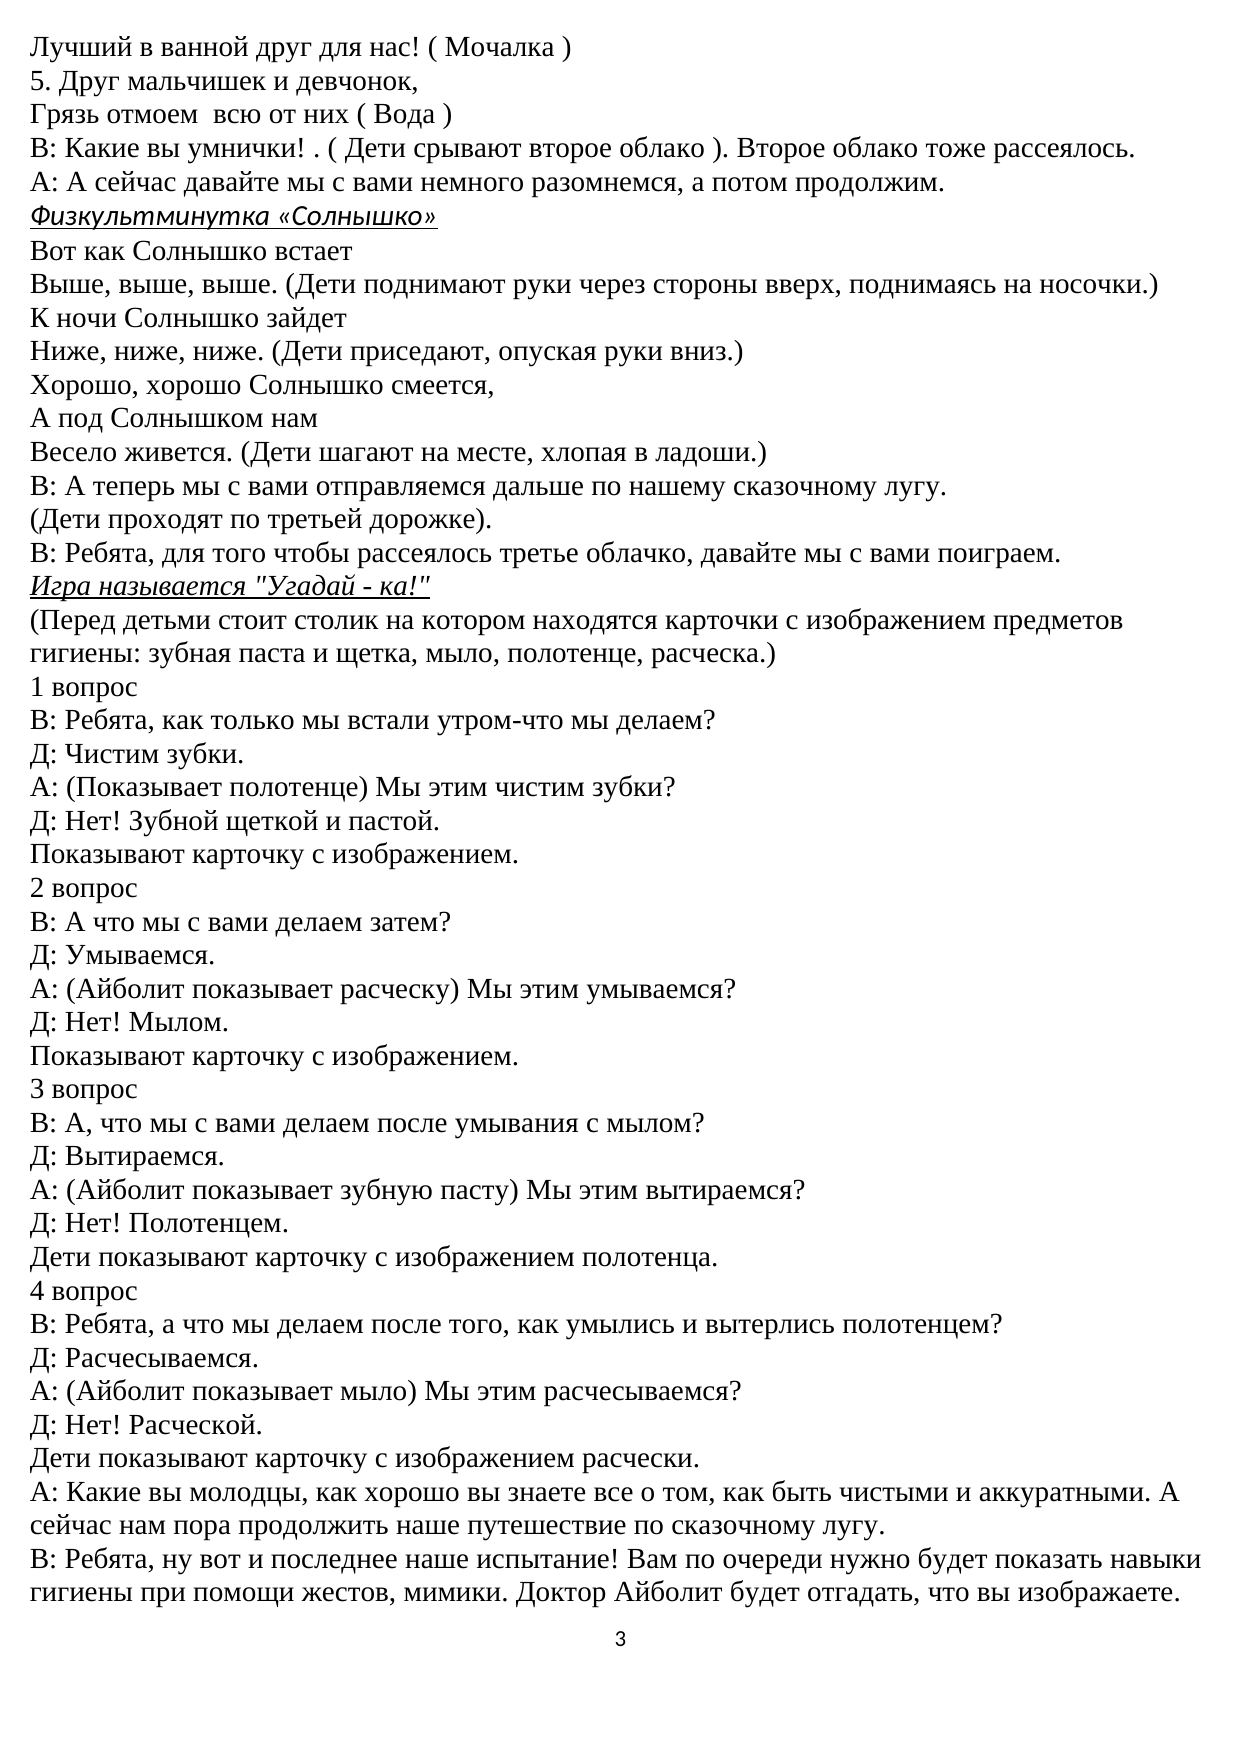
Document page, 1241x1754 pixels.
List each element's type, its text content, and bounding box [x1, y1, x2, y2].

text К ночи Солнышко зайдет [29, 300, 1211, 333]
text Вот как Солнышко встает [29, 233, 1211, 266]
text А под Солнышком нам [29, 401, 1211, 434]
text Выше, выше, выше. (Дети поднимают руки через стороны вверх, поднимаясь на носочки.) [29, 266, 1211, 300]
text Лучший в ванной друг для нас! ( Мочалка ) 5. Друг мальчишек и девчонок, [29, 29, 1211, 97]
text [29, 568, 1211, 1608]
text Весело живется. (Дети шагают на месте, хлопая в ладоши.) [29, 434, 1211, 468]
text Хорошо, хорошо Солнышко смеется, [29, 367, 1211, 401]
text Грязь отмоем всю от них ( Вода ) В: Какие вы умнички! . ( Дети срывают второе облако ). Второе облако тоже рассеялось. А: А сейчас давайте мы с вами немного разомнемся, а потом продолжим. Физкультминутка «Солнышко» [29, 97, 1211, 233]
text В: А теперь мы с вами отправляемся дальше по нашему сказочному лугу. (Дети проходят по третьей дорожке). В: Ребята, для того чтобы рассеялось третье облачко, давайте мы с вами поиграем. [29, 468, 1211, 568]
text Ниже, ниже, ниже. (Дети приседают, опуская руки вниз.) [29, 333, 1211, 367]
